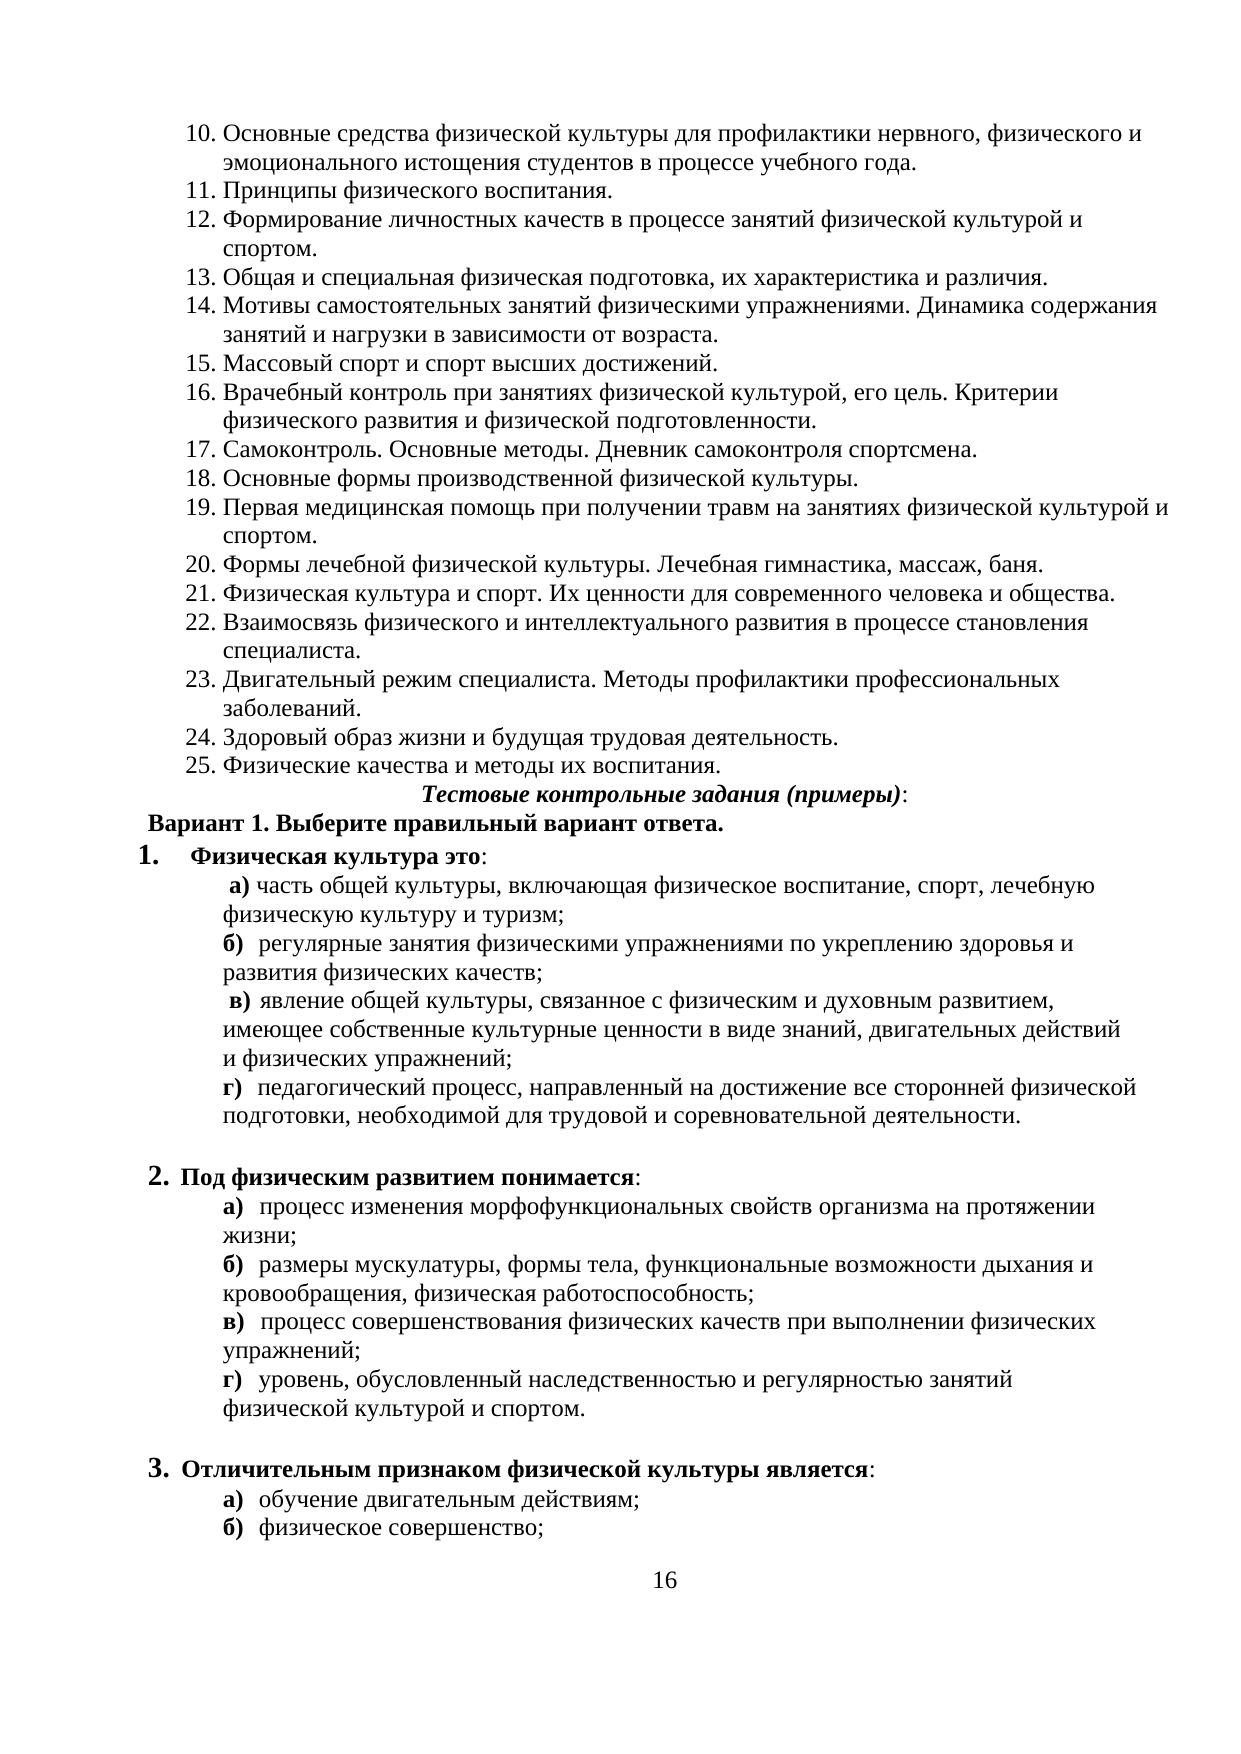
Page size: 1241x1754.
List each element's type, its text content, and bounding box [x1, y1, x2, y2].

list Основные средства физической культуры для профилактики нервного, физического и эмоционального истощения студентов в процессе учебного года. [185, 118, 1181, 176]
text в) явление общей культуры, связанное с физическим и духовным развитием, имеющее собственные культурные ценности в виде знаний, двигательных действий и физических упражнений; [223, 985, 1137, 1072]
list Мотивы самостоятельных занятий физическими упражнениями. Динамика содержания занятий и нагрузки в зависимости от возраста. [185, 291, 1181, 348]
text г) уровень, обусловленный наследственностью и регулярностью занятий физической культурой и спортом. [223, 1364, 1137, 1421]
list Врачебный контроль при занятиях физической культурой, его цель. Критерии физического развития и физической подготовленности. [185, 377, 1181, 434]
list Первая медицинская помощь при получении травм на занятиях физической культурой и спортом. [185, 492, 1181, 549]
text б) регулярные занятия физическими упражнениями по укреплению здоровья и развития физических качеств; [223, 928, 1137, 985]
list Формирование личностных качеств в процессе занятий физической культурой и спортом. [185, 204, 1181, 262]
text Вариант 1. Выберите правильный вариант ответа. [148, 808, 1181, 837]
list Двигательный режим специалиста. Методы профилактики профессиональных заболеваний. [185, 664, 1181, 722]
list Общая и специальная физическая подготовка, их характеристика и различия. [185, 262, 1181, 291]
list Отличительным признаком физической культуры является: [148, 1450, 1181, 1484]
list Взаимосвязь физического и интеллектуального развития в процессе становления специалиста. [185, 607, 1181, 664]
text г) педагогический процесс, направленный на достижение все сторонней физической подготовки, необходимой для трудовой и соревновательной деятельности. [223, 1072, 1137, 1129]
text а) обучение двигательным действиям; [223, 1484, 1181, 1512]
text в) процесс совершенствования физических качеств при выполнении физических упражнений; [223, 1306, 1137, 1364]
list Самоконтроль. Основные методы. Дневник самоконтроля спортсмена. [185, 434, 1181, 463]
text б) размеры мускулатуры, формы тела, функциональные возможности дыхания и кровообращения, физическая работоспособность; [223, 1249, 1137, 1306]
list Физические качества и методы их воспитания. [185, 751, 1181, 779]
text б) физическое совершенство; [223, 1512, 1181, 1541]
text Тестовые контрольные задания (примеры): [148, 779, 1181, 808]
list Физическая культура и спорт. Их ценности для современного человека и общества. [185, 578, 1181, 607]
text а) процесс изменения морфофункциональных свойств организма на протяжении жизни; [223, 1191, 1137, 1249]
list Физическая культура это: [137, 837, 1181, 870]
list Формы лечебной физической культуры. Лечебная гимнастика, массаж, баня. [185, 549, 1181, 578]
text а) часть общей культуры, включающая физическое воспитание, спорт, лечебную физическую культуру и туризм; [223, 870, 1135, 928]
list Основные формы производственной физической культуры. [185, 463, 1181, 492]
list Принципы физического воспитания. [185, 176, 1181, 204]
list Под физическим развитием понимается: [148, 1158, 1181, 1191]
list Массовый спорт и спорт высших достижений. [185, 348, 1181, 377]
list Здоровый образ жизни и будущая трудовая деятельность. [185, 722, 1181, 751]
